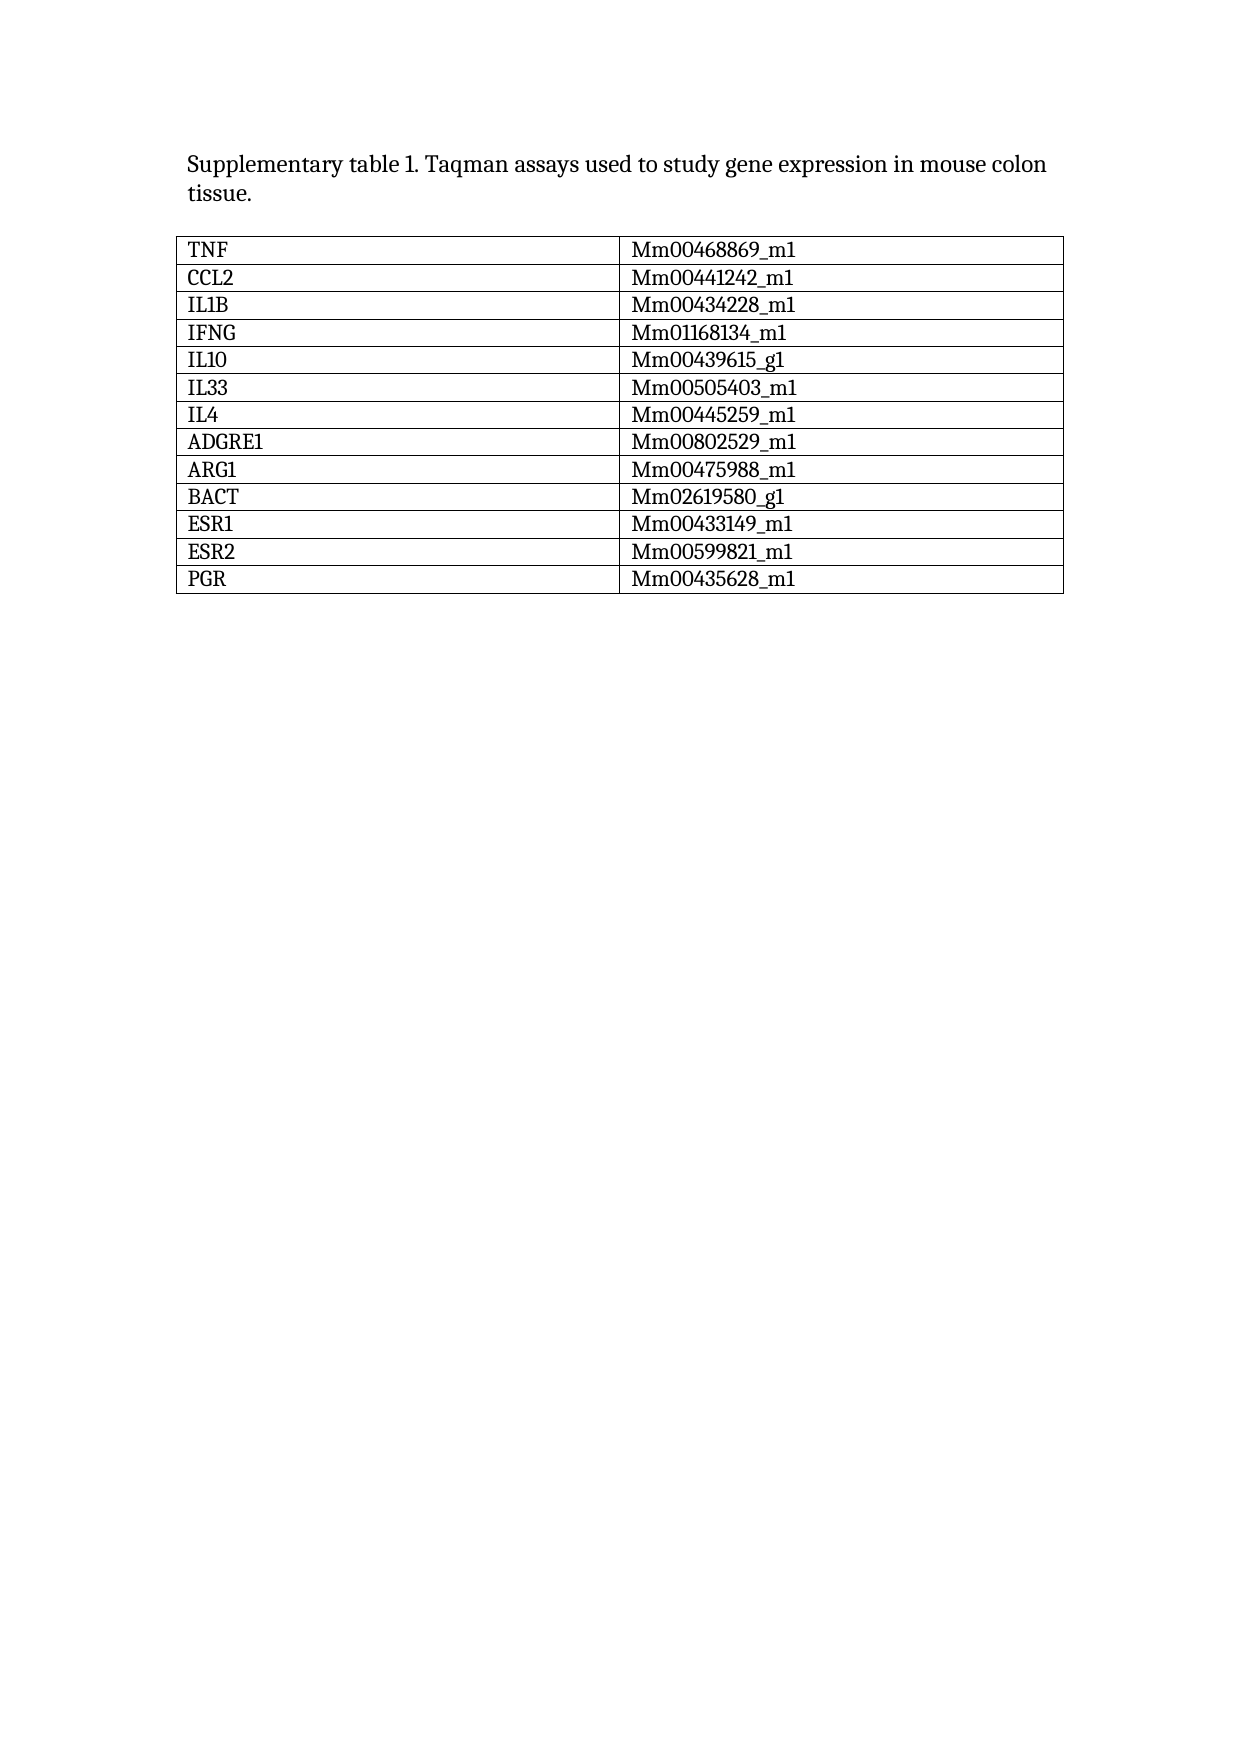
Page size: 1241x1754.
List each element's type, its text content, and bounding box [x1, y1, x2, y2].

table_cell PGR [177, 566, 619, 592]
table_cell IFNG [177, 320, 619, 346]
table_cell Mm00802529_m1 [620, 429, 1063, 455]
table_cell Mm01168134_m1 [620, 320, 1063, 346]
table_cell Mm00475988_m1 [620, 456, 1063, 483]
table_cell Mm00445259_m1 [620, 402, 1063, 428]
table_cell ESR2 [177, 539, 619, 565]
table_cell CCL2 [177, 265, 619, 291]
table_cell ARG1 [177, 456, 619, 483]
table_cell IL10 [177, 347, 619, 373]
table_cell Mm00505403_m1 [620, 374, 1063, 401]
table_cell BACT [177, 484, 619, 510]
text Supplementary table 1. Taqman assays used to study gene expression in mouse colon tissue. [187, 150, 1053, 207]
table_cell Mm00434228_m1 [620, 292, 1063, 318]
table_cell ADGRE1 [177, 429, 619, 455]
table_cell IL33 [177, 374, 619, 401]
table_cell Mm00439615_g1 [620, 347, 1063, 373]
table_header Mm00468869_m1 [620, 237, 1063, 264]
table_header TNF [177, 237, 619, 264]
table_cell IL4 [177, 402, 619, 428]
table_cell Mm00599821_m1 [620, 539, 1063, 565]
table_cell Mm00441242_m1 [620, 265, 1063, 291]
table_cell IL1B [177, 292, 619, 318]
table_cell ESR1 [177, 511, 619, 538]
table_cell Mm02619580_g1 [620, 484, 1063, 510]
table_cell Mm00435628_m1 [620, 566, 1063, 592]
table_cell Mm00433149_m1 [620, 511, 1063, 538]
